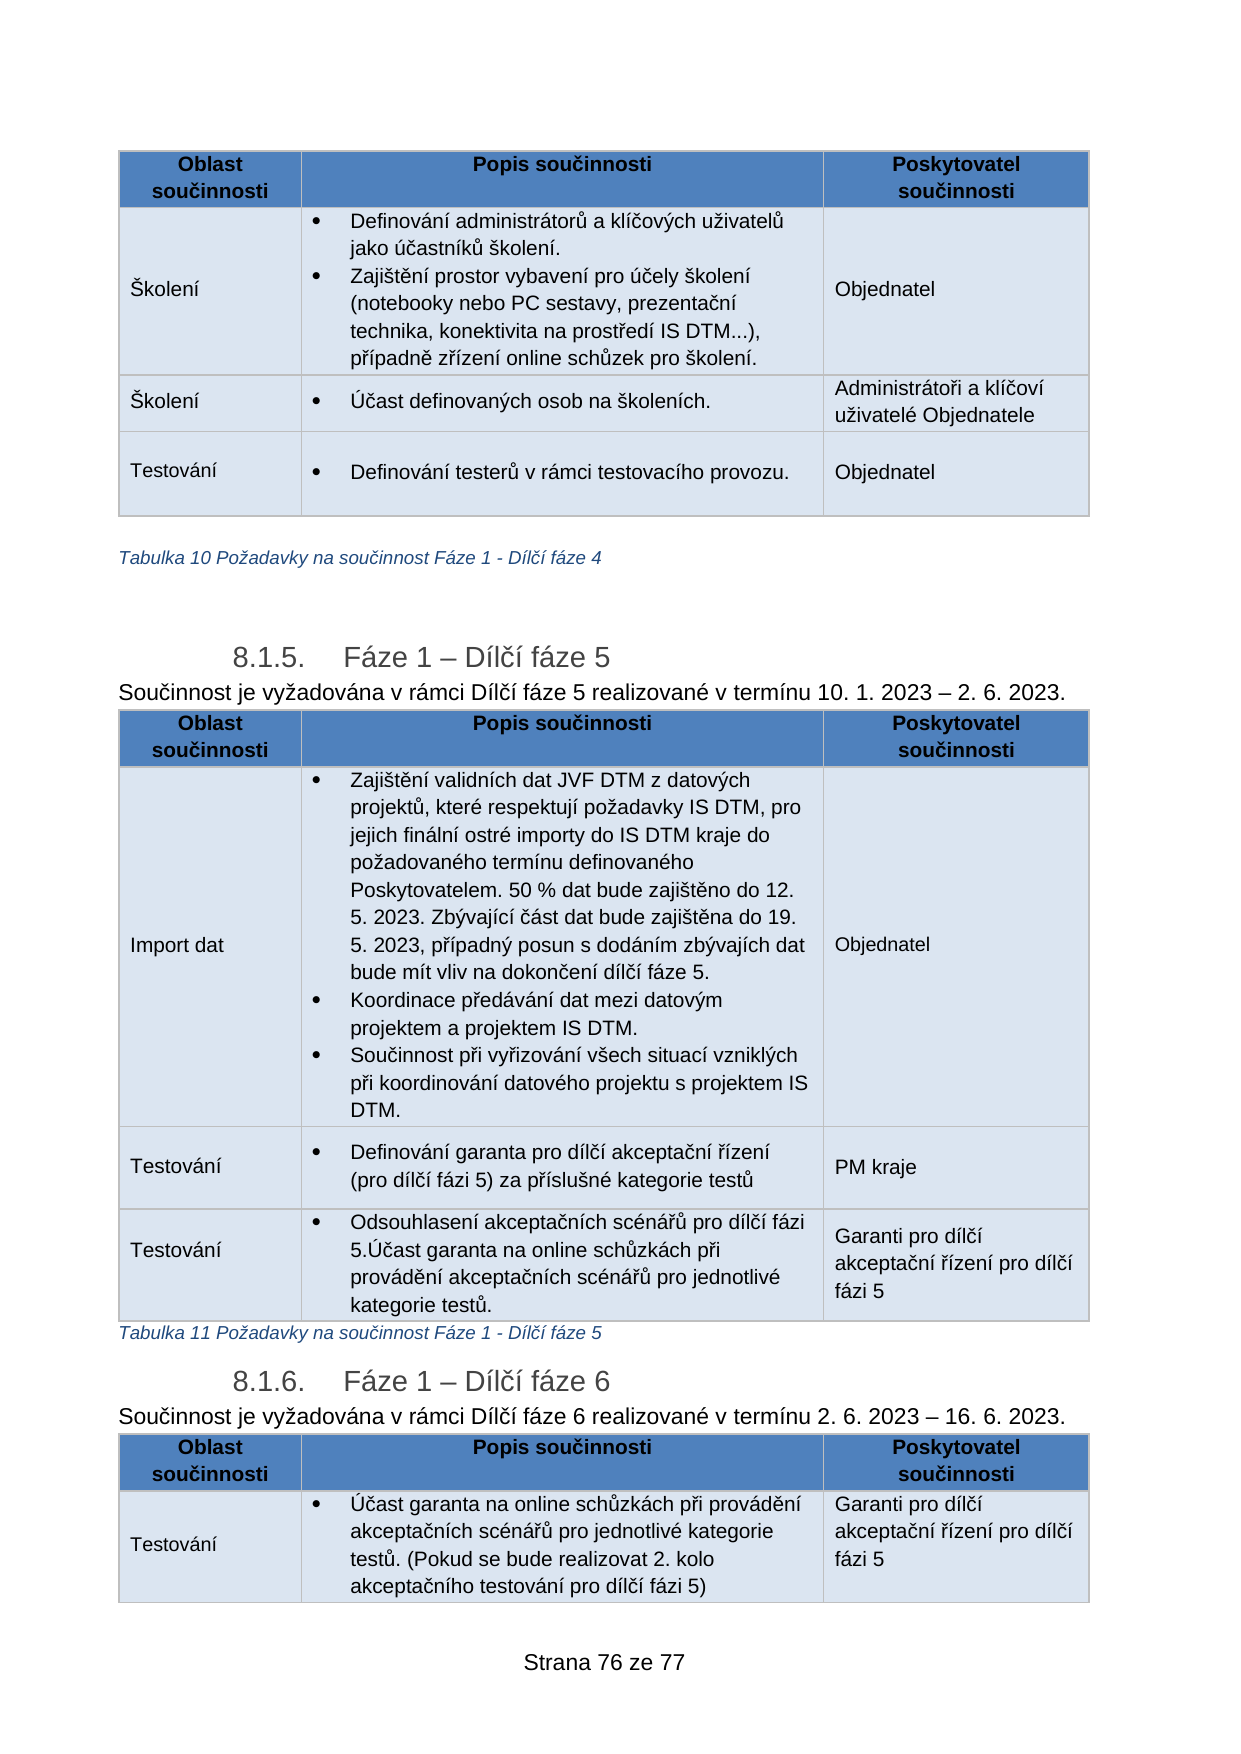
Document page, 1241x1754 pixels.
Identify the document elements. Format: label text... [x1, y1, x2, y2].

table_header Popis součinnosti [302, 1435, 823, 1490]
text Součinnost je vyžadována v rámci Dílčí fáze 5 realizované v termínu 10. 1. 2023 – 2. 6. 2023. [118, 679, 1090, 705]
table_header Popis součinnosti [302, 711, 823, 766]
table_cell Testování [120, 1127, 301, 1208]
table_header Poskytovatel součinnosti [824, 711, 1088, 766]
table_cell Účast definovaných osob na školeních. [302, 376, 823, 431]
table_cell Objednatel [824, 768, 1088, 1126]
table_cell Definování administrátorů a klíčových uživatelů jako účastníků školení. Zajištění prostor vybavení pro účely školení (notebooky nebo PC sestavy, prezentační technika, konektivita na prostředí IS DTM...), případně zřízení online schůzek pro školení. [302, 208, 823, 374]
table_cell Školení [120, 208, 301, 374]
table_header Oblast součinnosti [120, 1435, 301, 1490]
table_cell Definování garanta pro dílčí akceptační řízení (pro dílčí fázi 5) za příslušné kategorie testů [302, 1127, 823, 1208]
table_cell Školení [120, 376, 301, 431]
table_cell Definování testerů v rámci testovacího provozu. [302, 432, 823, 515]
table_cell Objednatel [824, 208, 1088, 374]
table_cell Testování [120, 1210, 301, 1320]
table_cell Import dat [120, 768, 301, 1126]
table_cell Administrátoři a klíčoví uživatelé Objednatele [824, 376, 1088, 431]
table_cell Zajištění validních dat JVF DTM z datových projektů, které respektují požadavky IS DTM, pro jejich finální ostré importy do IS DTM kraje do požadovaného termínu definovaného Poskytovatelem. 50 % dat bude zajištěno do 12. 5. 2023. Zbývající část dat bude zajištěna do 19. 5. 2023, případný posun s dodáním zbývajích dat bude mít vliv na dokončení dílčí fáze 5. Koordinace předávání dat mezi datovým projektem a projektem IS DTM. Součinnost při vyřizování všech situací vzniklých při koordinování datového projektu s projektem IS DTM. [302, 768, 823, 1126]
table_cell Účast garanta na online schůzkách při provádění akceptačních scénářů pro jednotlivé kategorie testů. (Pokud se bude realizovat 2. kolo akceptačního testování pro dílčí fázi 5) [302, 1492, 823, 1602]
table_cell PM kraje [824, 1127, 1088, 1208]
text Součinnost je vyžadována v rámci Dílčí fáze 6 realizované v termínu 2. 6. 2023 – 16. 6. 2023. [118, 1403, 1090, 1429]
table_cell Garanti pro dílčí akceptační řízení pro dílčí fázi 5 [824, 1210, 1088, 1320]
table_cell Garanti pro dílčí akceptační řízení pro dílčí fázi 5 [824, 1492, 1088, 1602]
table_header Poskytovatel součinnosti [824, 1435, 1088, 1490]
table_cell Objednatel [824, 432, 1088, 515]
table_header Popis součinnosti [302, 152, 823, 207]
table_header Oblast součinnosti [120, 711, 301, 766]
text Tabulka 11 Požadavky na součinnost Fáze 1 - Dílčí fáze 5 [118, 1322, 1090, 1343]
table_cell Testování [120, 1492, 301, 1602]
table_header Oblast součinnosti [120, 152, 301, 207]
subtitle Fáze 1 – Dílčí fáze 6 [306, 1364, 1090, 1398]
table_cell Testování [120, 432, 301, 515]
subtitle Fáze 1 – Dílčí fáze 5 [306, 640, 1090, 674]
text Tabulka 10 Požadavky na součinnost Fáze 1 - Dílčí fáze 4 [118, 547, 1090, 568]
table_cell Odsouhlasení akceptačních scénářů pro dílčí fázi 5.Účast garanta na online schůzkách při provádění akceptačních scénářů pro jednotlivé kategorie testů. [302, 1210, 823, 1320]
table_header Poskytovatel součinnosti [824, 152, 1088, 207]
